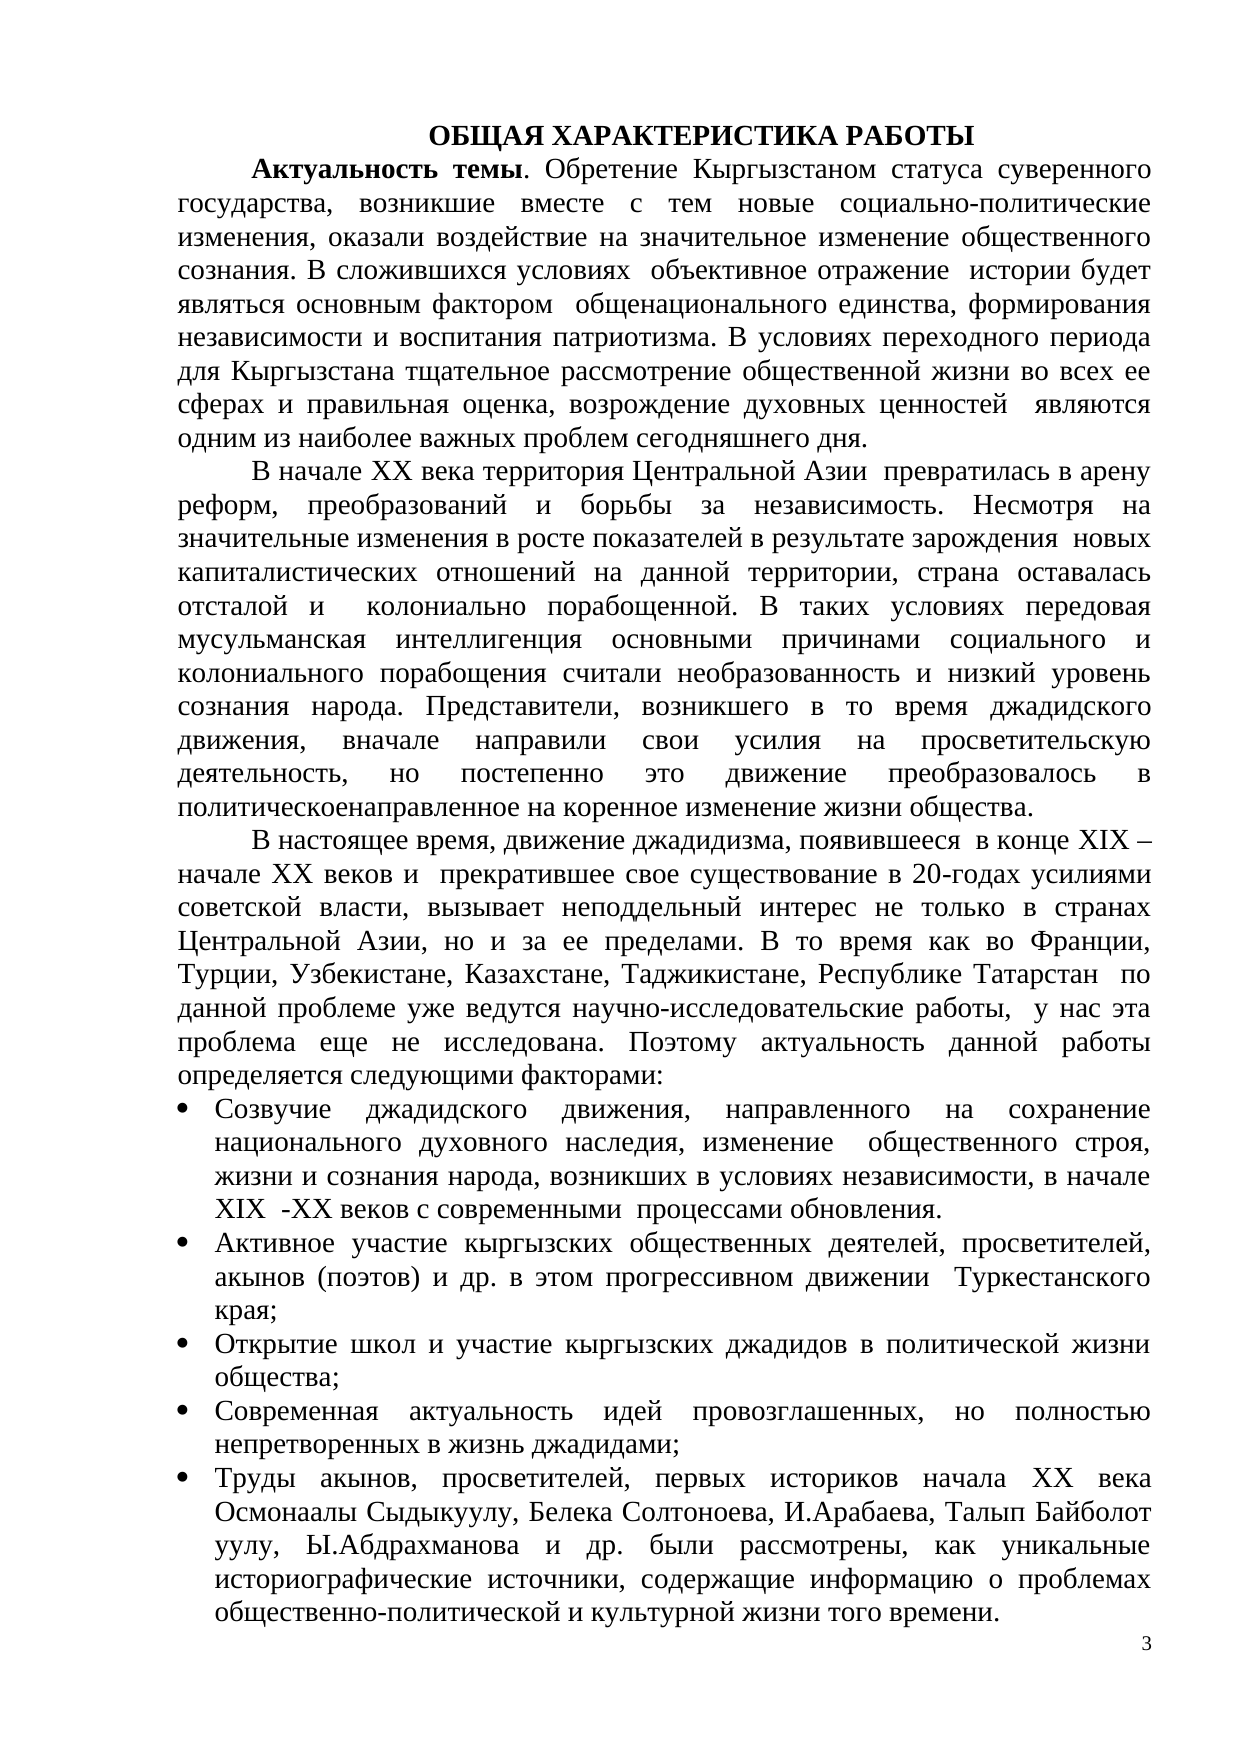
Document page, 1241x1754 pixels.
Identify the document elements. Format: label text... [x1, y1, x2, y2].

list Труды акынов, просветителей, первых историков начала XX века Осмонаалы Сыдыкуулу, Белека Солтоноева, И.Арабаева, Талып Байболот уулу, Ы.Абдрахманова и др. были рассмотрены, как уникальные историографические источники, содержащие информацию о проблемах общественно-политической и культурной жизни того времени. [177, 1460, 1152, 1628]
text ОБЩАЯ ХАРАКТЕРИСТИКА РАБОТЫ [177, 118, 1152, 152]
list Открытие школ и участие кыргызских джадидов в политической жизни общества; [177, 1326, 1152, 1393]
text В начале XX века территория Центральной Азии превратилась в арену реформ, преобразований и борьбы за независимость. Несмотря на значительные изменения в росте показателей в результате зарождения новых капиталистических отношений на данной территории, страна оставалась отсталой и колониально порабощенной. В таких условиях передовая мусульманская интеллигенция основными причинами социального и колониального порабощения считали необразованность и низкий уровень сознания народа. Представители, возникшего в то время джадидского движения, вначале направили свои усилия на просветительскую деятельность, но постепенно это движение преобразовалось в политическоенаправленное на коренное изменение жизни общества. [177, 453, 1152, 822]
list Активное участие кыргызских общественных деятелей, просветителей, акынов (поэтов) и др. в этом прогрессивном движении Туркестанского края; [177, 1225, 1152, 1326]
list Созвучие джадидского движения, направленного на сохранение национального духовного наследия, изменение общественного строя, жизни и сознания народа, возникших в условиях независимости, в начале XIX -XX веков с современными процессами обновления. [177, 1091, 1152, 1225]
text В настоящее время, движение джадидизма, появившееся в конце XIX –начале XX веков и прекратившее свое существование в 20-годах усилиями советской власти, вызывает неподдельный интерес не только в странах Центральной Азии, но и за ее пределами. В то время как во Франции, Турции, Узбекистане, Казахстане, Таджикистане, Республике Татарстан по данной проблеме уже ведутся научно-исследовательские работы, у нас эта проблема еще не исследована. Поэтому актуальность данной работы определяется следующими факторами: [177, 822, 1152, 1091]
text Актуальность темы. Обретение Кыргызстаном статуса суверенного государства, возникшие вместе с тем новые социально-политические изменения, оказали воздействие на значительное изменение общественного сознания. В сложившихся условиях объективное отражение истории будет являться основным фактором общенационального единства, формирования независимости и воспитания патриотизма. В условиях переходного периода для Кыргызстана тщательное рассмотрение общественной жизни во всех ее сферах и правильная оценка, возрождение духовных ценностей являются одним из наиболее важных проблем сегодняшнего дня. [177, 152, 1152, 453]
list Современная актуальность идей провозглашенных, но полностью непретворенных в жизнь джадидами; [177, 1393, 1152, 1460]
